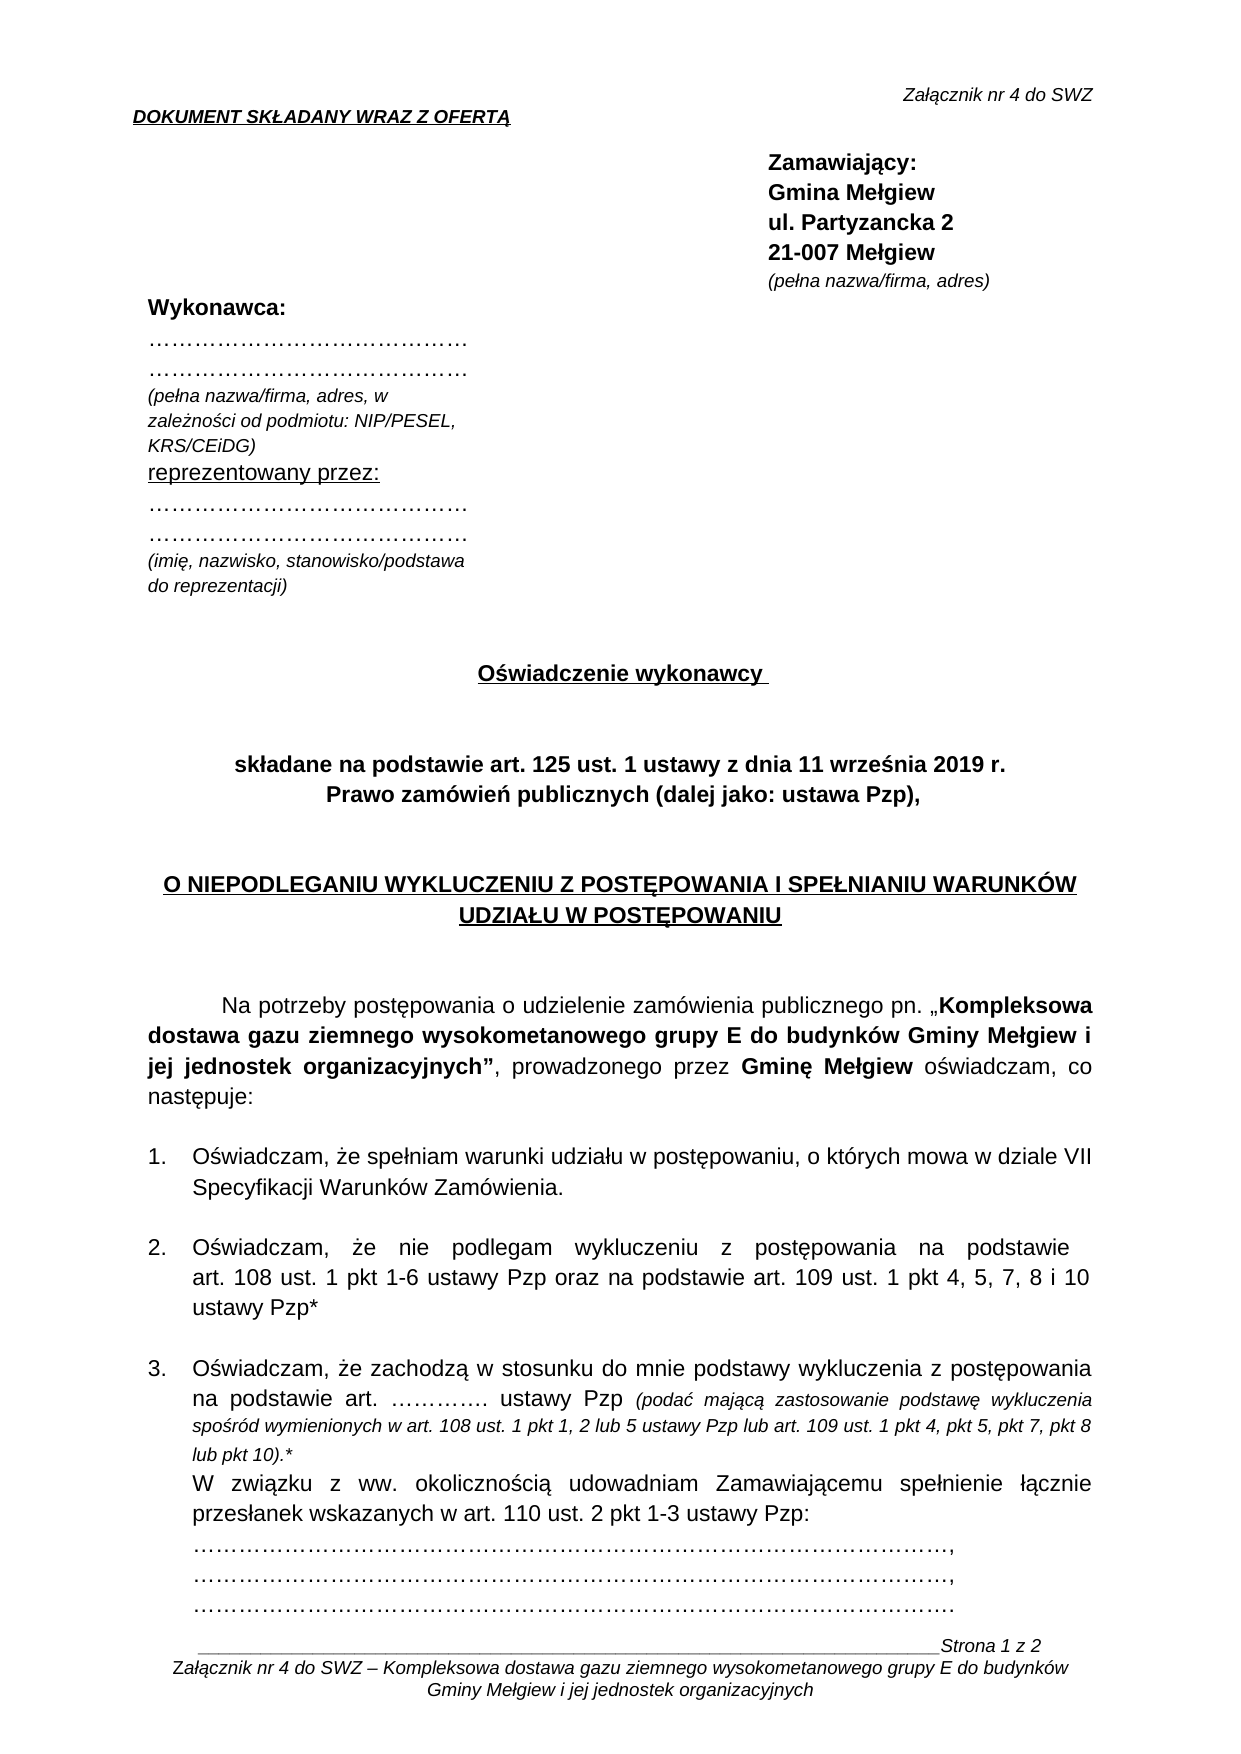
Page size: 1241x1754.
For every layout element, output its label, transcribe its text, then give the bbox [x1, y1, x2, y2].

text Zamawiający: [694, 149, 1093, 175]
text ………………………………………………………………………… [148, 324, 472, 381]
text (pełna nazwa/firma, adres) [768, 269, 1093, 291]
list ………………………………………………………………………………………, [192, 1531, 1093, 1557]
text 21-007 Mełgiew [768, 239, 1093, 266]
text (imię, nazwisko, stanowisko/podstawa do reprezentacji) [148, 550, 472, 596]
list Oświadczam, że spełniam warunki udziału w postępowaniu, o których mowa w dziale VII Specyfikacji Warunków Zamówienia. [148, 1143, 1093, 1200]
text O NIEPODLEGANIU WYKLUCZENIU Z POSTĘPOWANIA I SPEŁNIANIU WARUNKÓW UDZIAŁU W POSTĘPOWANIU [148, 871, 1093, 928]
text Na potrzeby postępowania o udzielenie zamówienia publicznego pn. „Kompleksowa dostawa gazu ziemnego wysokometanowego grupy E do budynków Gminy Mełgiew i jej jednostek organizacyjnych”, prowadzonego przez Gminę Mełgiew oświadczam, co następuje: [148, 992, 1093, 1109]
list W związku z ww. okolicznością udowadniam Zamawiającemu spełnienie łącznie przesłanek wskazanych w art. 110 ust. 2 pkt 1-3 ustawy Pzp: [192, 1470, 1093, 1527]
text składane na podstawie art. 125 ust. 1 ustawy z dnia 11 września 2019 r. [148, 751, 1093, 777]
text Gmina Mełgiew [768, 179, 1093, 205]
text ………………………………………………………………………… [148, 489, 472, 546]
text (pełna nazwa/firma, adres, w zależności od podmiotu: NIP/PESEL, KRS/CEiDG) [148, 385, 472, 456]
list ………………………………………………………………………………………. [192, 1591, 1093, 1617]
text Oświadczenie wykonawcy [148, 660, 1093, 686]
text Wykonawca: [148, 294, 1093, 321]
text ul. Partyzancka 2 [768, 209, 1093, 235]
list Oświadczam, że nie podlegam wykluczeniu z postępowania na podstawie art. 108 ust. 1 pkt 1-6 ustawy Pzp oraz na podstawie art. 109 ust. 1 pkt 4, 5, 7, 8 i 10 ustawy Pzp* [148, 1234, 1093, 1321]
text reprezentowany przez: [148, 459, 1093, 486]
list Oświadczam, że zachodzą w stosunku do mnie podstawy wykluczenia z postępowania na podstawie art. …………. ustawy Pzp (podać mającą zastosowanie podstawę wykluczenia spośród wymienionych w art. 108 ust. 1 pkt 1, 2 lub 5 ustawy Pzp lub art. 109 ust. 1 pkt 4, pkt 5, pkt 7, pkt 8 lub pkt 10).* [148, 1355, 1093, 1466]
list ………………………………………………………………………………………, [192, 1561, 1093, 1587]
text Prawo zamówień publicznych (dalej jako: ustawa Pzp), [148, 781, 1093, 807]
